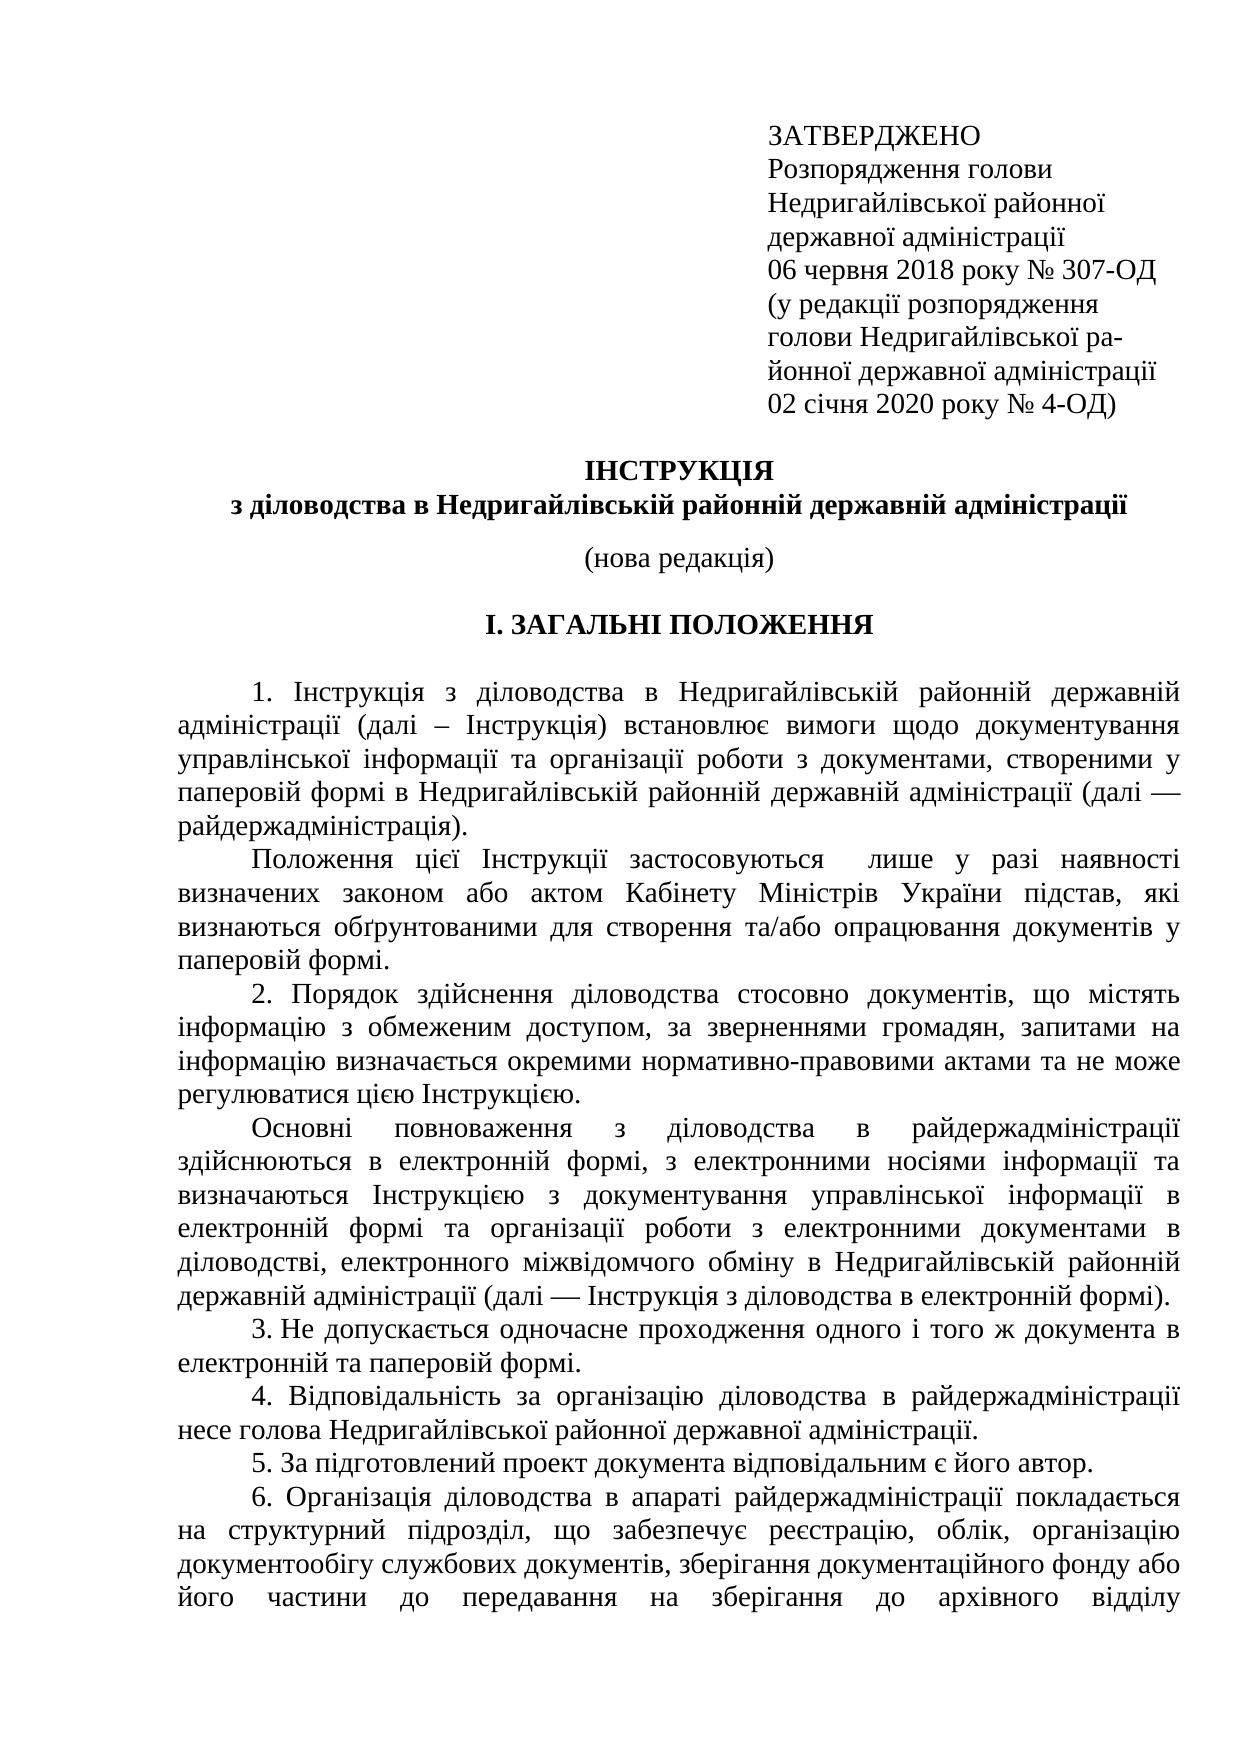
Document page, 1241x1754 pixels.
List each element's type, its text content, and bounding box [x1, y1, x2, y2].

text 1. Інструкція з діловодства в Недригайлівській районній державній адміністрації (далі – Інструкція) встановлює вимоги щодо документування управлінської інформації та організації роботи з документами, створеними у паперовій формі в Недригайлівській районній державній адміністрації (далі — райдержадміністрація). [177, 674, 1181, 842]
text ІНСТРУКЦІЯ [177, 453, 1181, 487]
text 2. Порядок здійснення діловодства стосовно документів, що містять інформацію з обмеженим доступом, за зверненнями громадян, запитами на інформацію визначається окремими нормативно-правовими актами та не може регулюватися цією Інструкцією. [177, 976, 1181, 1110]
text 4. Відповідальність за організацію діловодства в райдержадміністрації несе голова Недригайлівської районної державної адміністрації. [177, 1378, 1181, 1445]
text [177, 1479, 1181, 1613]
text Положення цієї Інструкції застосовуються лише у разі наявності визначених законом або актом Кабінету Міністрів України підстав, які визнаються обґрунтованими для створення та/або опрацювання документів у паперовій формі. [177, 842, 1181, 976]
text 06 червня 2018 року № 307-ОД [693, 252, 1181, 286]
text 02 січня 2020 року № 4-ОД) [177, 386, 1181, 420]
text ЗАТВЕРДЖЕНО [768, 118, 1181, 152]
text (у редакції розпорядження голови Недригайлівської ра-йонної державної адміністрації [767, 286, 1181, 386]
text Розпорядження голови Недригайлівської районної державної адміністрації [767, 152, 1181, 252]
text 5. За підготовлений проект документа відповідальним є його автор. [177, 1445, 1181, 1479]
text Основні повноваження з діловодства в райдержадміністрації здійснюються в електронній формі, з електронними носіями інформації та визначаються Інструкцією з документування управлінської інформації в електронній формі та організації роботи з електронними документами в діловодстві, електронного міжвідомчого обміну в Недригайлівській районній державній адміністрації (далі — Інструкція з діловодства в електронній формі). [177, 1110, 1181, 1311]
text 3. Не допускається одночасне проходження одного і того ж документа в електронній та паперовій формі. [177, 1311, 1181, 1378]
text з діловодства в Недригайлівській районній державній адміністрації [177, 487, 1181, 521]
text (нова редакція) [177, 540, 1181, 573]
text I. ЗАГАЛЬНІ ПОЛОЖЕННЯ [177, 607, 1181, 640]
